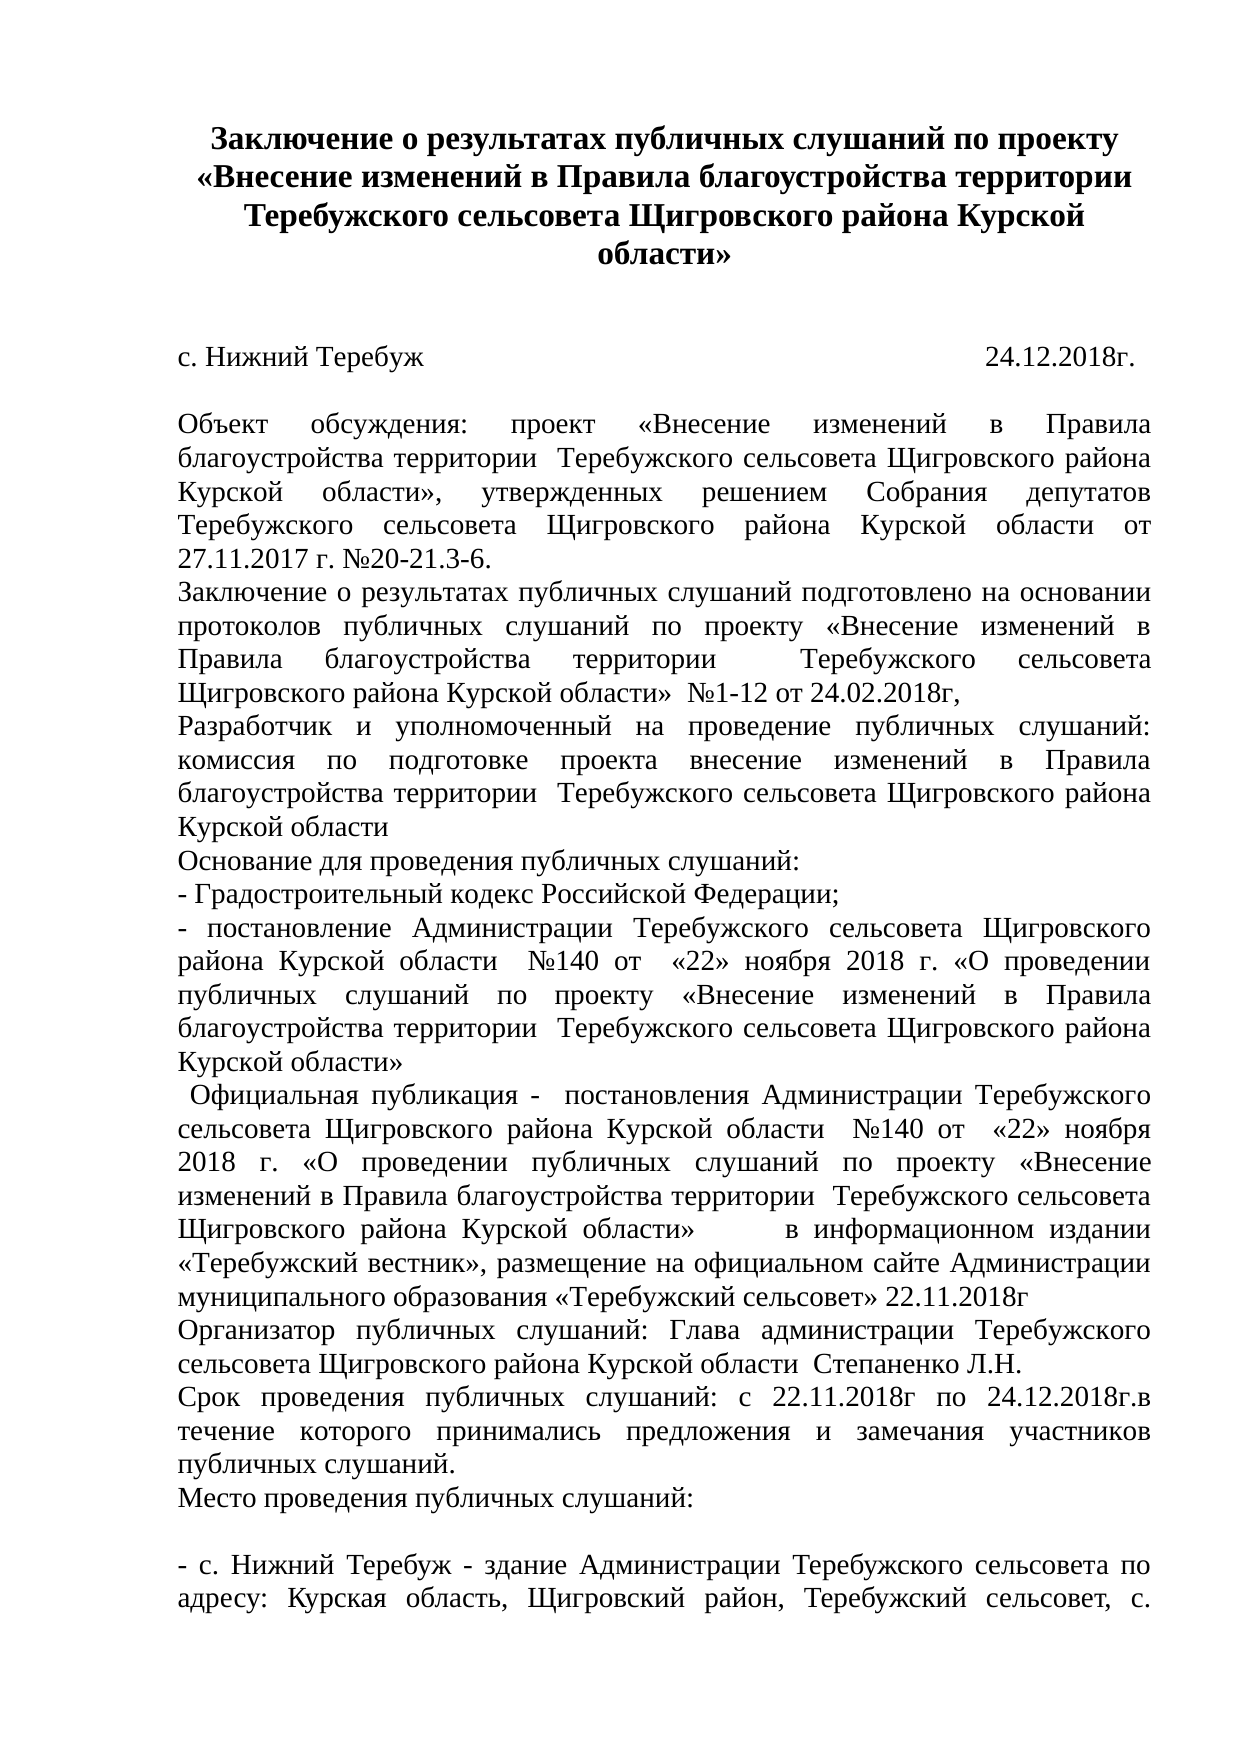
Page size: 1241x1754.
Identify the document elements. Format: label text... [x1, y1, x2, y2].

text с. Нижний Теребуж 24.12.2018г. [177, 339, 1152, 373]
text Основание для проведения публичных слушаний: [177, 843, 1152, 876]
text Организатор публичных слушаний: Глава администрации Теребужского сельсовета Щигровского района Курской области Степаненко Л.Н. [177, 1312, 1152, 1379]
text - Градостроительный кодекс Российской Федерации; [177, 876, 1152, 910]
text Место проведения публичных слушаний: [177, 1480, 1152, 1513]
text - постановление Администрации Теребужского сельсовета Щигровского района Курской области №140 от «22» ноября 2018 г. «О проведении публичных слушаний по проекту «Внесение изменений в Правила благоустройства территории Теребужского сельсовета Щигровского района Курской области» [177, 910, 1152, 1077]
text Срок проведения публичных слушаний: с 22.11.2018г по 24.12.2018г.в течение которого принимались предложения и замечания участников публичных слушаний. [177, 1379, 1152, 1480]
text Разработчик и уполномоченный на проведение публичных слушаний: комиссия по подготовке проекта внесение изменений в Правила благоустройства территории Теребужского сельсовета Щигровского района Курской области [177, 708, 1152, 843]
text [177, 1547, 1152, 1614]
text Заключение о результатах публичных слушаний подготовлено на основании протоколов публичных слушаний по проекту «Внесение изменений в Правила благоустройства территории Теребужского сельсовета Щигровского района Курской области» №1-12 от 24.02.2018г, [177, 574, 1152, 708]
text Объект обсуждения: проект «Внесение изменений в Правила благоустройства территории Теребужского сельсовета Щигровского района Курской области», утвержденных решением Собрания депутатов Теребужского сельсовета Щигровского района Курской области от 27.11.2017 г. №20-21.3-6. [177, 407, 1152, 574]
text Официальная публикация - постановления Администрации Теребужского сельсовета Щигровского района Курской области №140 от «22» ноября 2018 г. «О проведении публичных слушаний по проекту «Внесение изменений в Правила благоустройства территории Теребужского сельсовета Щигровского района Курской области» в информационном издании «Теребужский вестник», размещение на официальном сайте Администрации муниципального образования «Теребужский сельсовет» 22.11.2018г [177, 1077, 1152, 1312]
text Заключение о результатах публичных слушаний по проекту «Внесение изменений в Правила благоустройства территории Теребужского сельсовета Щигровского района Курской области» [177, 118, 1152, 271]
